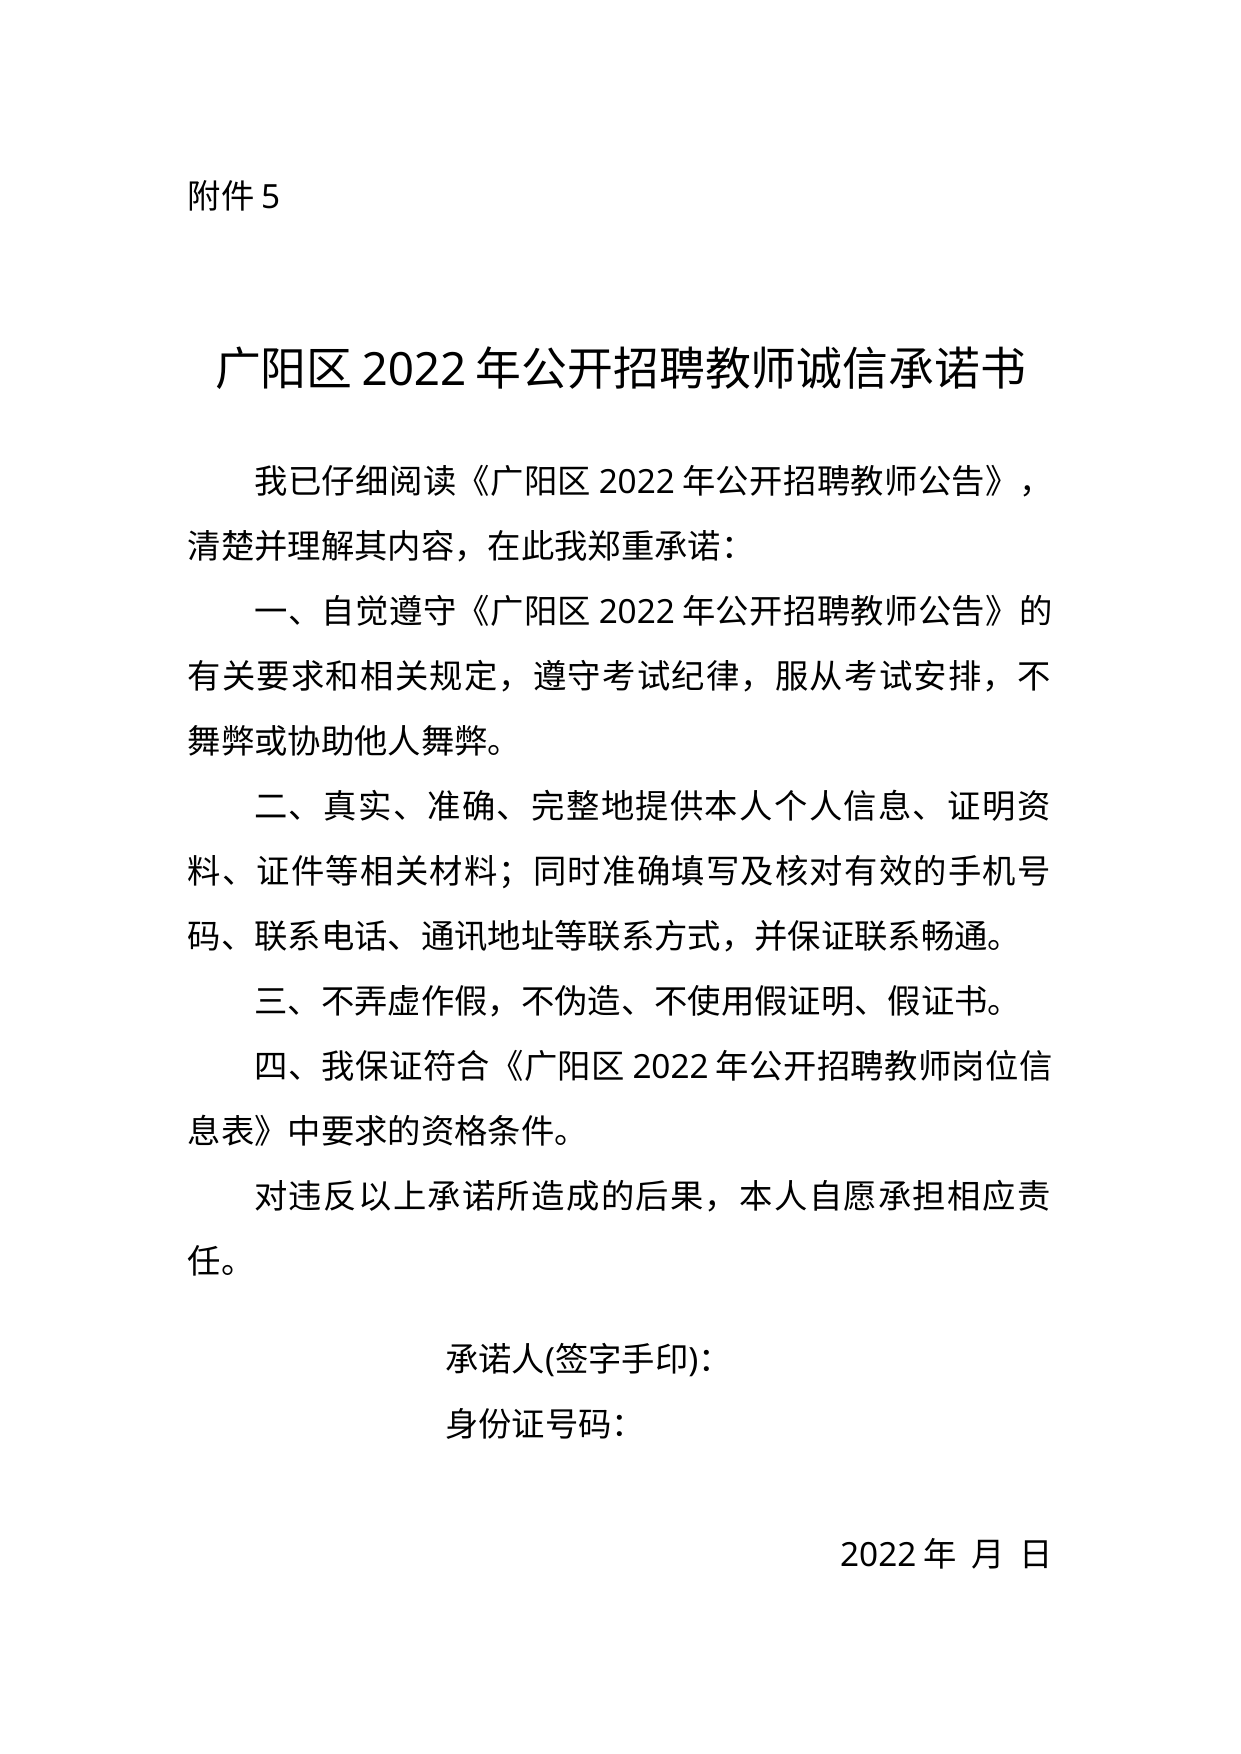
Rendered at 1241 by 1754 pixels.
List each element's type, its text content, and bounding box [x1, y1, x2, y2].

text 广阳区2022年公开招聘教师诚信承诺书 [187, 317, 1053, 414]
text 一、自觉遵守《广阳区2022年公开招聘教师公告》的有关要求和相关规定，遵守考试纪律，服从考试安排，不舞弊或协助他人舞弊。 [187, 577, 1053, 772]
text 我已仔细阅读《广阳区2022年公开招聘教师公告》，清楚并理解其内容，在此我郑重承诺： [187, 447, 1053, 577]
text 四、我保证符合《广阳区2022年公开招聘教师岗位信息表》中要求的资格条件。 [187, 1032, 1053, 1162]
text 三、不弄虚作假，不伪造、不使用假证明、假证书。 [187, 967, 1053, 1032]
text 承诺人(签字手印)： [187, 1324, 1053, 1389]
text 附件5 [187, 162, 1052, 227]
text 二、真实、准确、完整地提供本人个人信息、证明资料、证件等相关材料；同时准确填写及核对有效的手机号码、联系电话、通讯地址等联系方式，并保证联系畅通。 [187, 772, 1053, 967]
text 身份证号码： [187, 1389, 1053, 1454]
text 2022年 月 日 [187, 1519, 1053, 1584]
text 对违反以上承诺所造成的后果，本人自愿承担相应责任。 [187, 1162, 1053, 1292]
